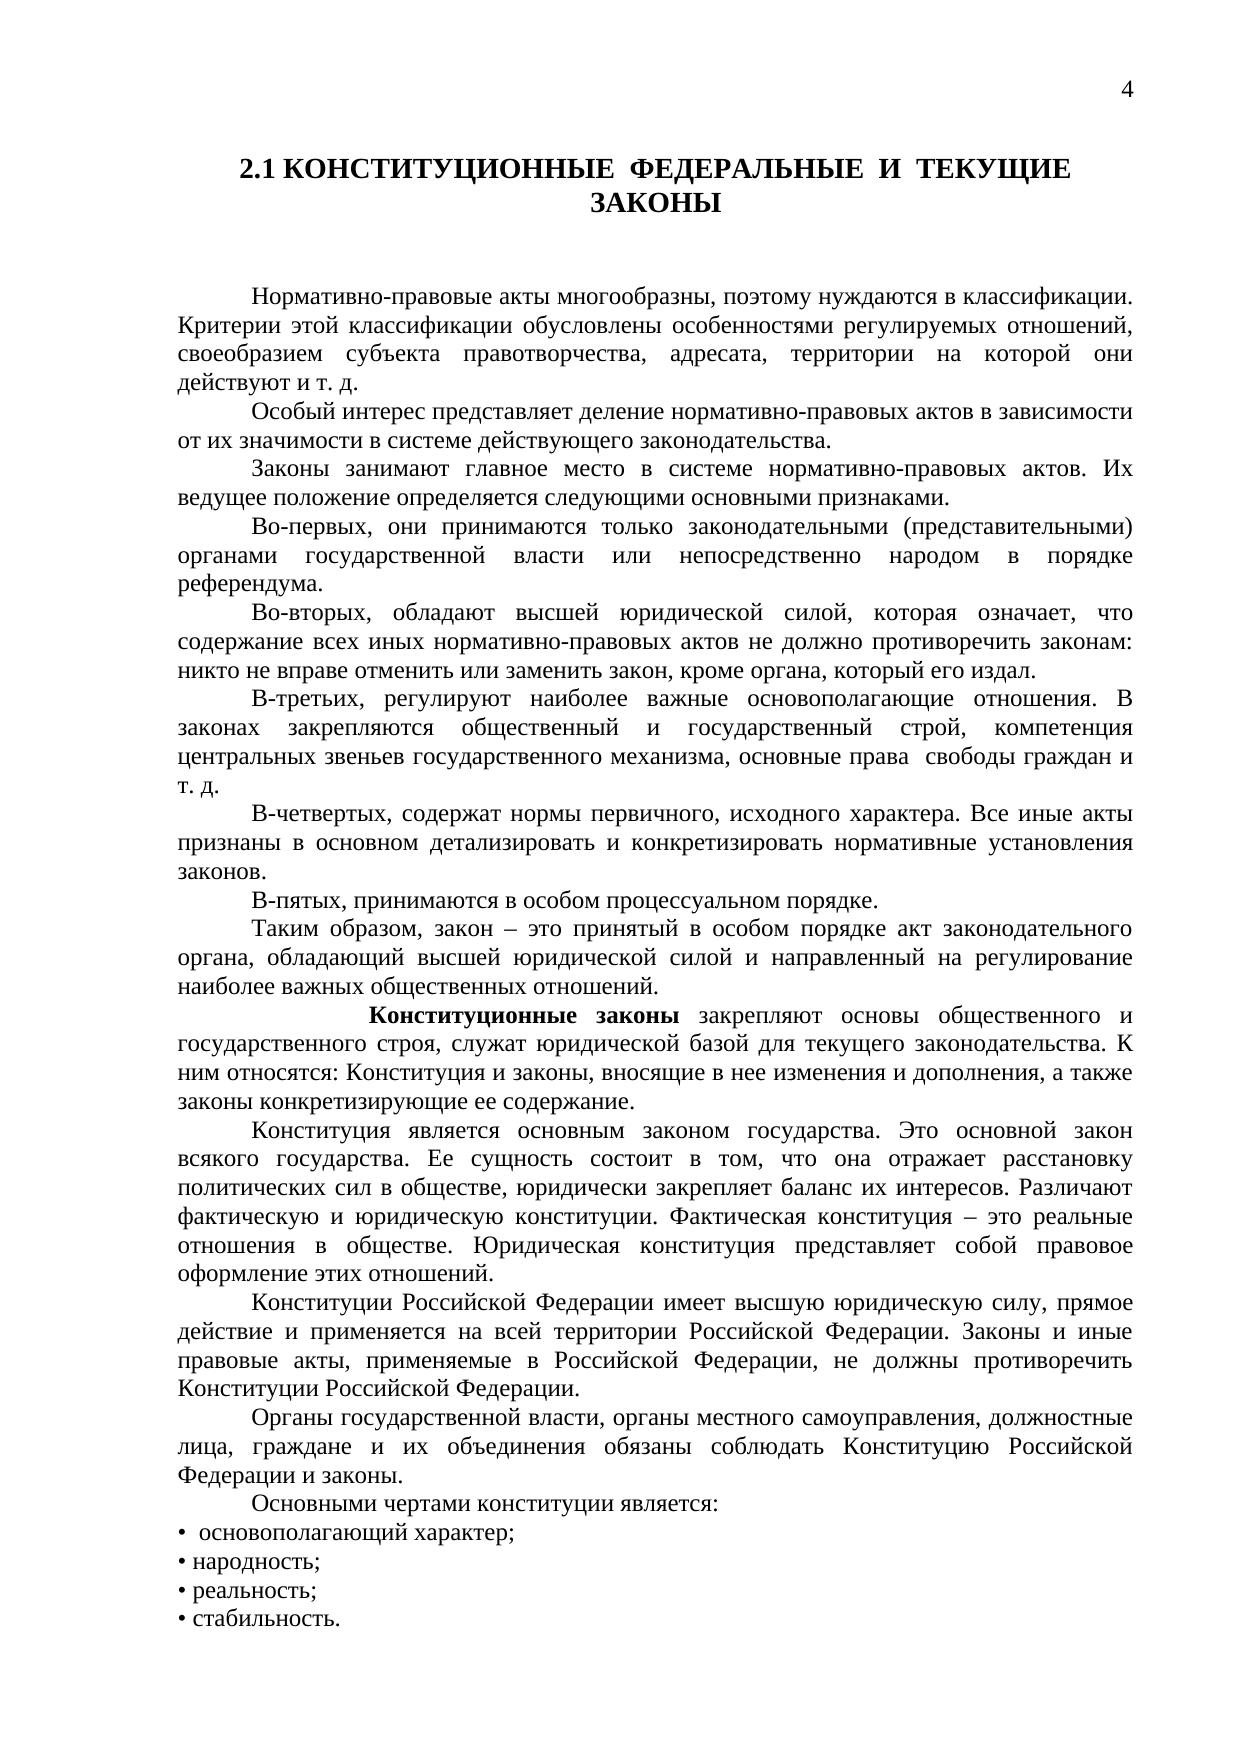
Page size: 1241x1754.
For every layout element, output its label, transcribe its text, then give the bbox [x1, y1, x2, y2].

text Основными чертами конституции является: [177, 1488, 1134, 1517]
text 2.1 КОНСТИТУЦИОННЫЕ ФЕДЕРАЛЬНЫЕ И ТЕКУЩИЕ ЗАКОНЫ [177, 152, 1134, 219]
text Во-первых, они принимаются только законодательными (представительными) органами государственной власти или непосредственно народом в порядке референдума. [177, 511, 1134, 597]
text Нормативно-правовые акты многообразны, поэтому нуждаются в классификации. Критерии этой классификации обусловлены особенностями регулируемых отношений, своеобразием субъекта правотворчества, адресата, территории на которой они действуют и т. д. [177, 281, 1134, 396]
text В-пятых, принимаются в особом процессуальном порядке. [177, 885, 1134, 913]
text Конституция является основным законом государства. Это основной закон всякого государства. Ее сущность состоит в том, что она отражает расстановку политических сил в обществе, юридически закрепляет баланс их интересов. Различают фактическую и юридическую конституции. Фактическая конституция – это реальные отношения в обществе. Юридическая конституция представляет собой правовое оформление этих отношений. [177, 1115, 1134, 1287]
text • реальность; [177, 1575, 1134, 1603]
text Таким образом, закон – это принятый в особом порядке акт законодательного органа, обладающий высшей юридической силой и направленный на регулирование наиболее важных общественных отношений. [177, 913, 1134, 1000]
text Органы государственной власти, органы местного самоуправления, должностные лица, граждане и их объединения обязаны соблюдать Конституцию Российской Федерации и законы. [177, 1402, 1134, 1488]
text Конституционные законы закрепляют основы общественного и государственного строя, служат юридической базой для текущего законодательства. К ним относятся: Конституция и законы, вносящие в нее изменения и дополнения, а также законы конкретизирующие ее содержание. [177, 1000, 1134, 1115]
text • народность; [177, 1546, 1134, 1575]
text Особый интерес представляет деление нормативно-правовых актов в зависимости от их значимости в системе действующего законодательства. [177, 396, 1134, 453]
text В-четвертых, содержат нормы первичного, исходного характера. Все иные акты признаны в основном детализировать и конкретизировать нормативные установления законов. [177, 798, 1134, 885]
text В-третьих, регулируют наиболее важные основополагающие отношения. В законах закрепляются общественный и государственный строй, компетенция центральных звеньев государственного механизма, основные права свободы граждан и т. д. [177, 683, 1134, 798]
text Во-вторых, обладают высшей юридической силой, которая означает, что содержание всех иных нормативно-правовых актов не должно противоречить законам: никто не вправе отменить или заменить закон, кроме органа, который его издал. [177, 597, 1134, 683]
text • основополагающий характер; [177, 1517, 1134, 1546]
text Конституции Российской Федерации имеет высшую юридическую силу, прямое действие и применяется на всей территории Российской Федерации. Законы и иные правовые акты, применяемые в Российской Федерации, не должны противоречить Конституции Российской Федерации. [177, 1287, 1134, 1402]
text Законы занимают главное место в системе нормативно-правовых актов. Их ведущее положение определяется следующими основными признаками. [177, 453, 1134, 511]
text • стабильность. [177, 1603, 1134, 1632]
